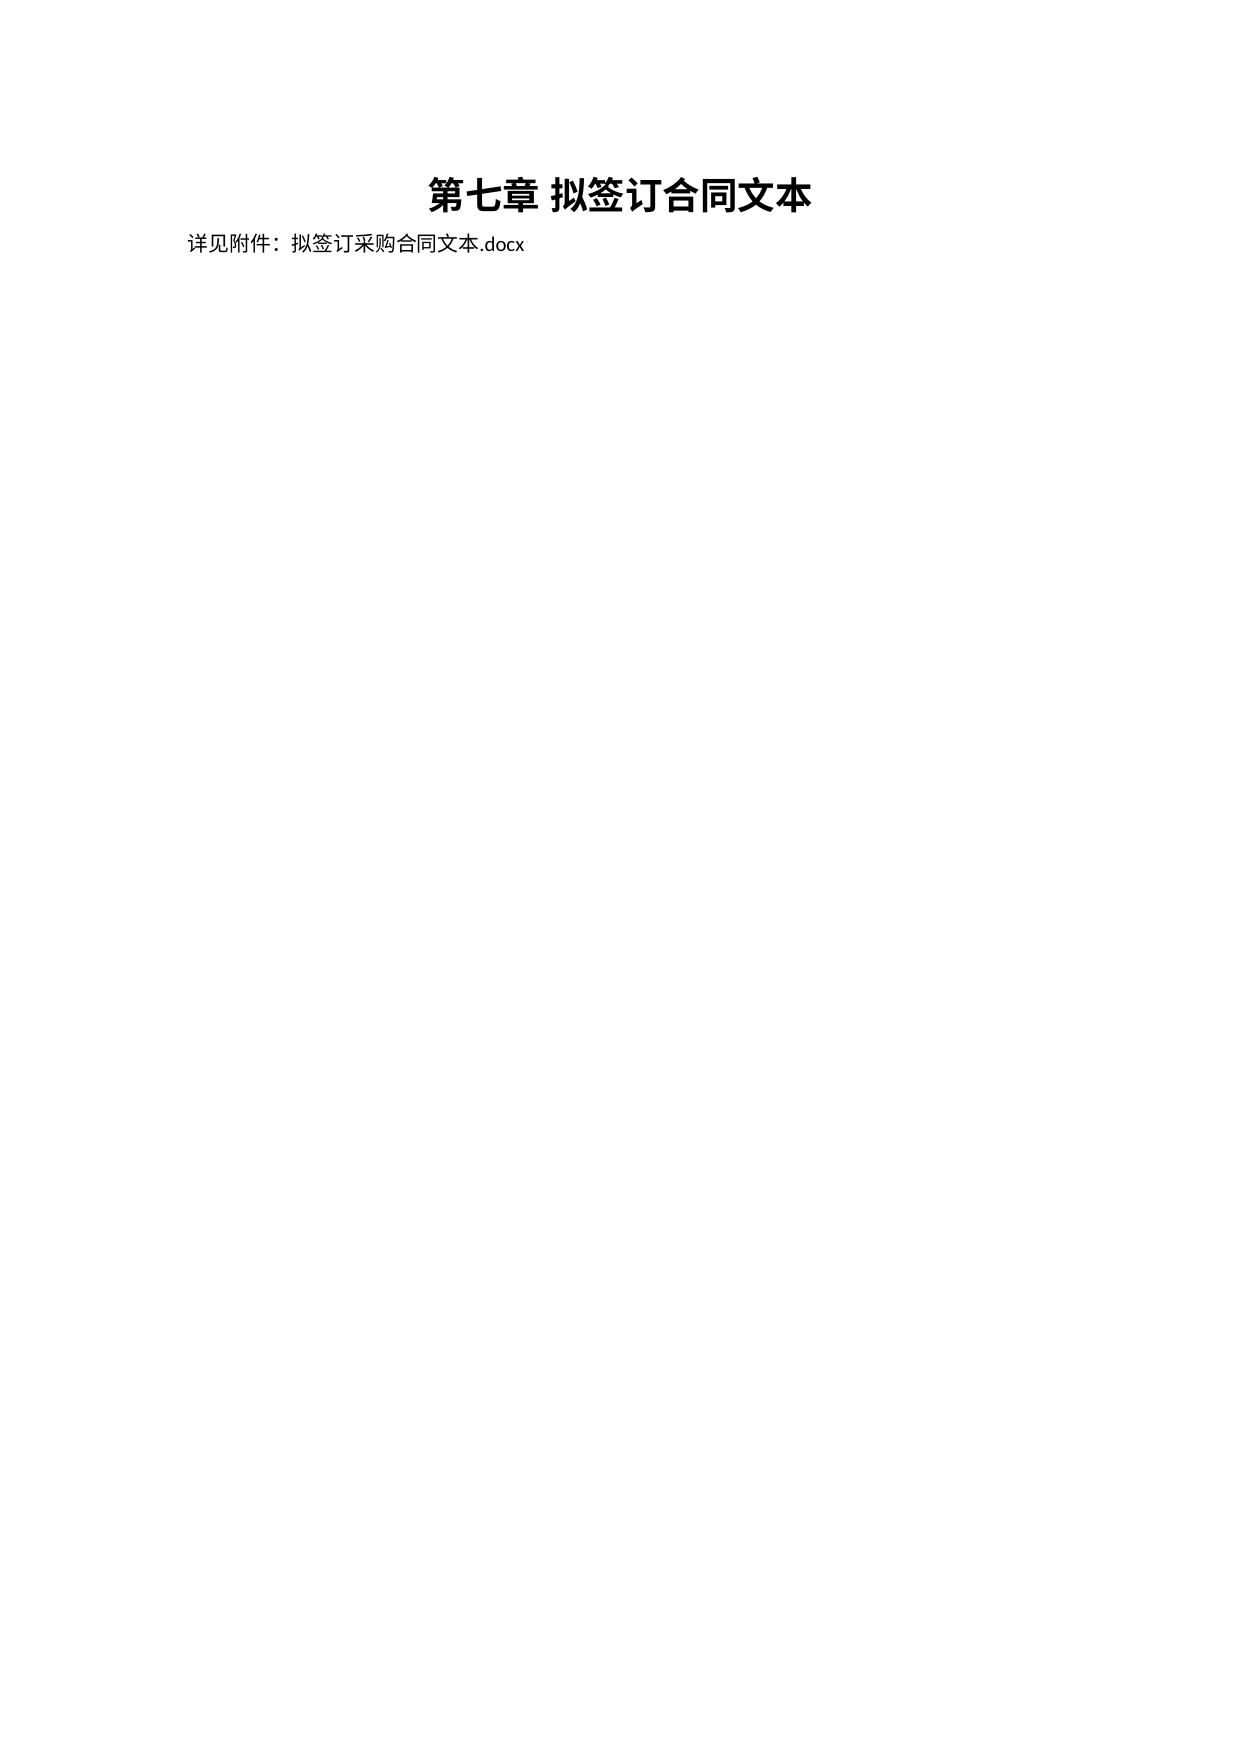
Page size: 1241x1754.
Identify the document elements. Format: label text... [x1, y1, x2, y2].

text 第七章 拟签订合同文本 [187, 162, 1053, 227]
text 详见附件：拟签订采购合同文本.docx [187, 227, 1053, 259]
